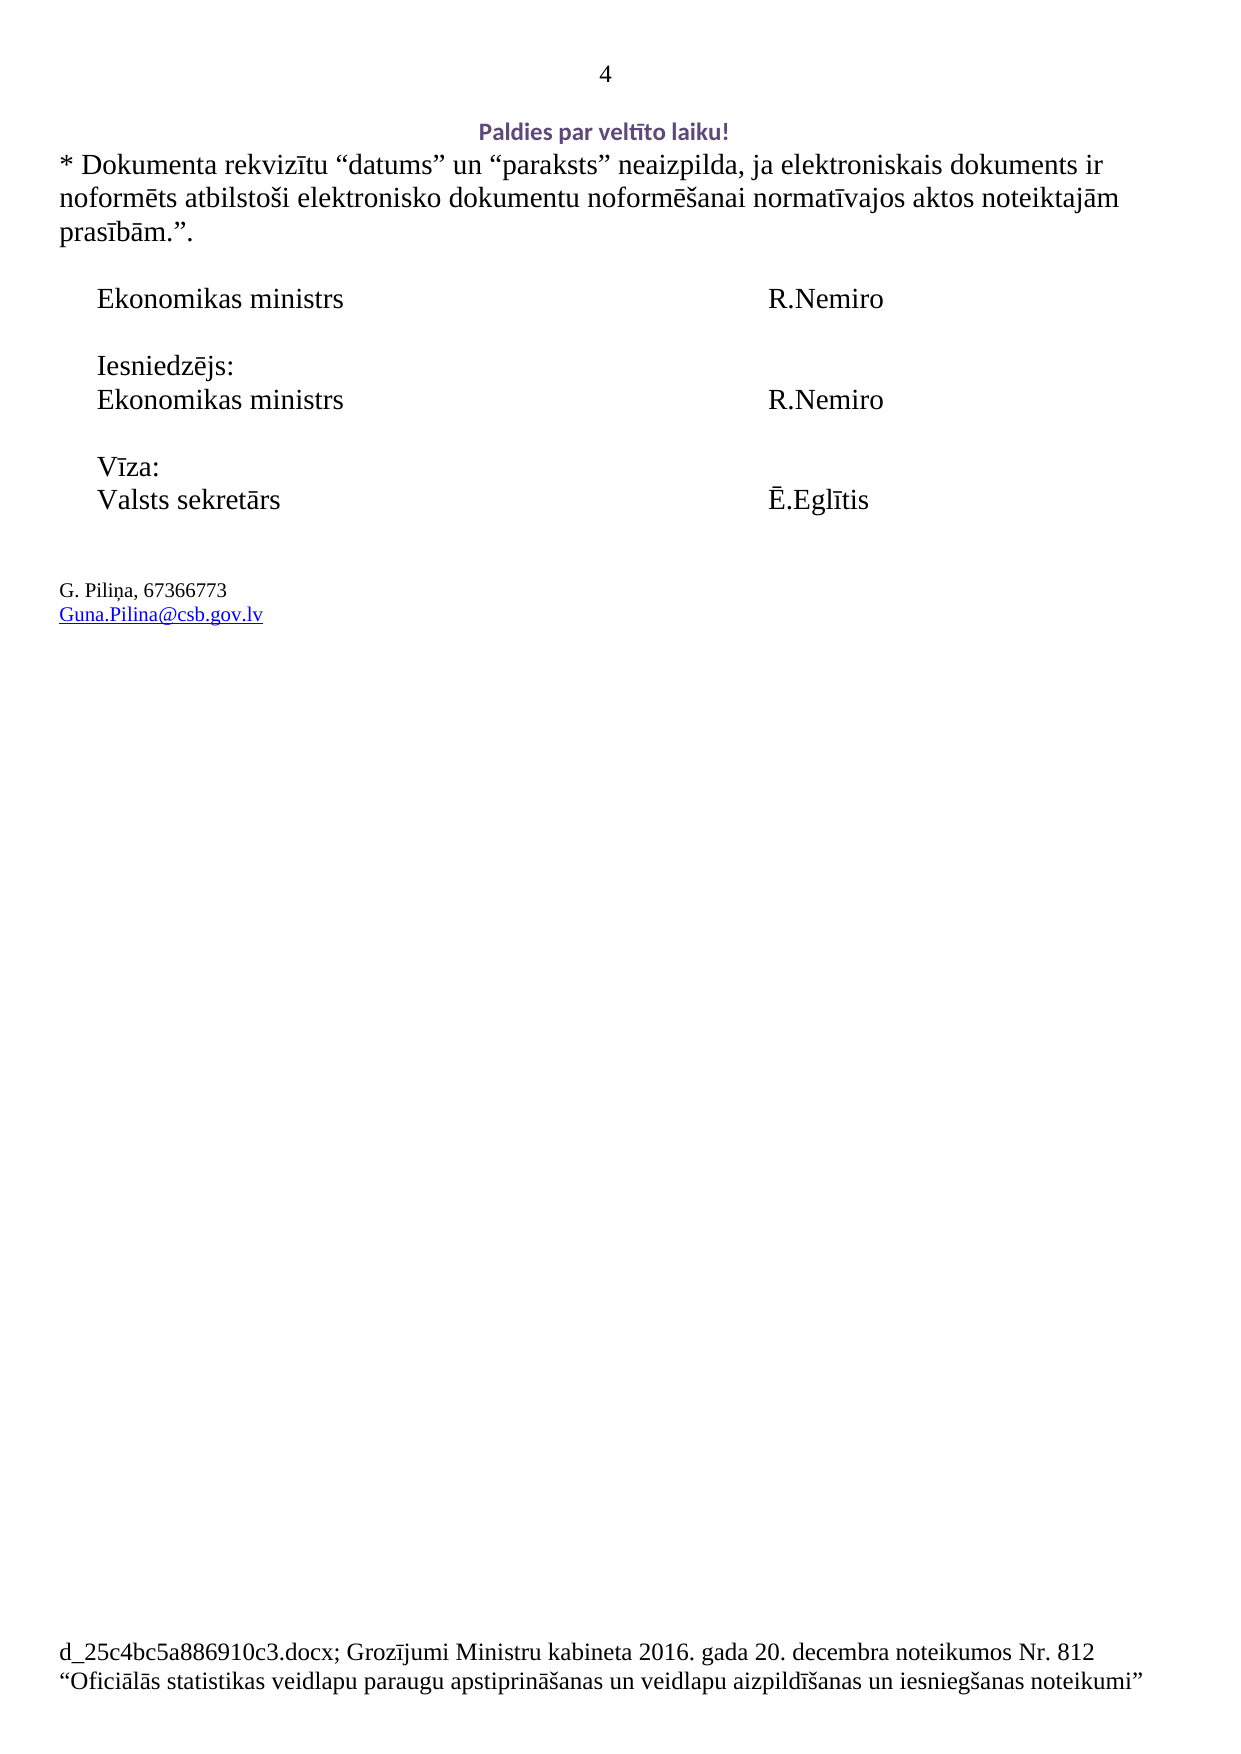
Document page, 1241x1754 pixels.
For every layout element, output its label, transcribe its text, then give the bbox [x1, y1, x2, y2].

text * Dokumenta rekvizītu “datums” un “paraksts” neaizpilda, ja elektroniskais dokuments ir noformēts atbilstoši elektronisko dokumentu noformēšanai normatīvajos aktos noteiktajām prasībām.”. [59, 147, 1152, 248]
text Guna.Pilina@csb.gov.lv [59, 602, 1152, 626]
text Paldies par veltīto laiku! [59, 117, 1149, 147]
text Vīza: [59, 449, 1152, 482]
text G. Piliņa, 67366773 [59, 578, 1181, 602]
text Iesniedzējs: [59, 348, 1152, 382]
text Ekonomikas ministrs R.Nemiro [59, 382, 1152, 415]
text Ekonomikas ministrs R.Nemiro [59, 281, 1152, 315]
text Valsts sekretārs Ē.Eglītis [59, 482, 1152, 516]
